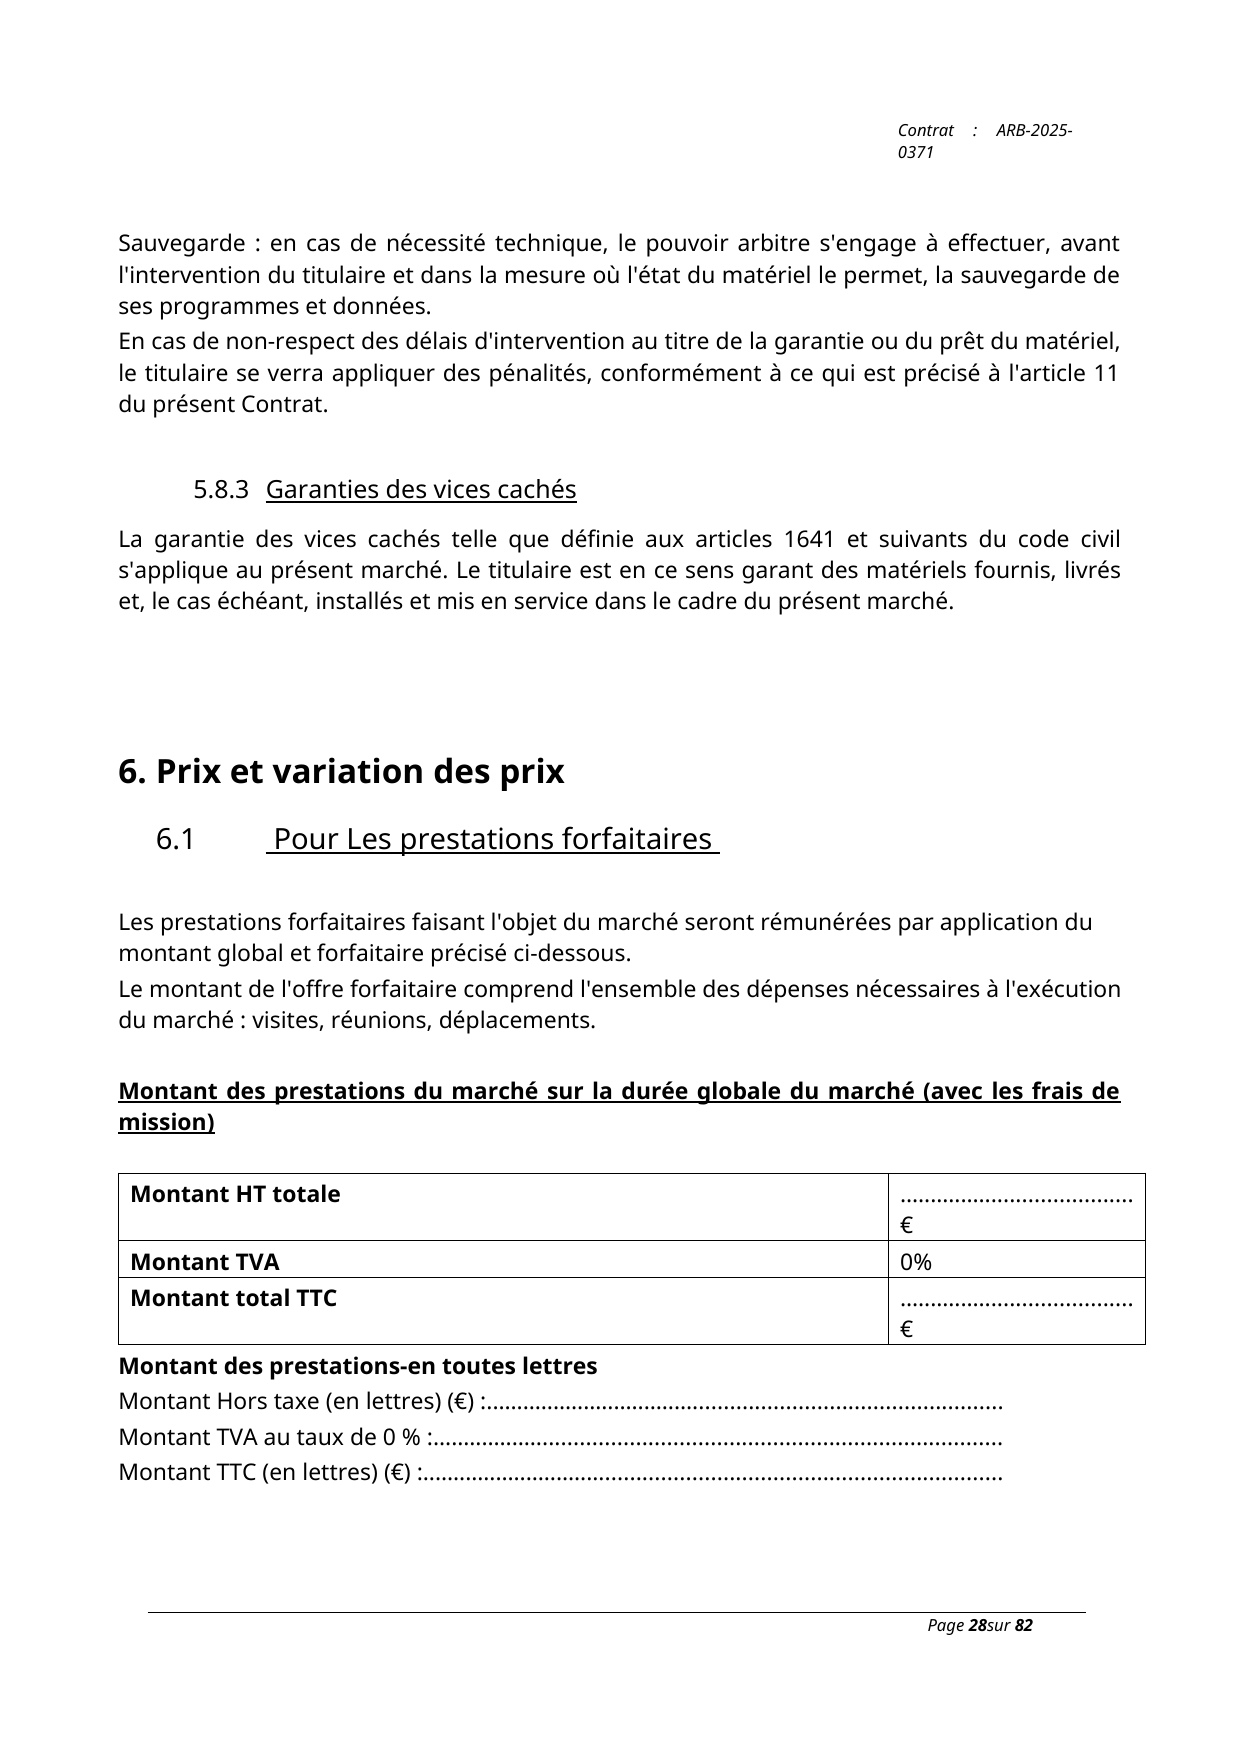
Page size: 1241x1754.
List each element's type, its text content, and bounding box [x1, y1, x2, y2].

table_cell € [889, 1278, 1145, 1344]
text Les prestations forfaitaires faisant l'objet du marché seront rémunérées par application du montant global et forfaitaire précisé ci-dessous. [118, 906, 1122, 968]
table_header Montant HT totale [119, 1174, 888, 1240]
text La garantie des vices cachés telle que définie aux articles 1641 et suivants du code civil s'applique au présent marché. Le titulaire est en ce sens garant des matériels fournis, livrés et, le cas échéant, installés et mis en service dans le cadre du présent marché. [118, 523, 1122, 617]
table_cell Montant TVA [119, 1241, 888, 1277]
table_header € [889, 1174, 1145, 1240]
text Montant TVA au taux de 0 % : [118, 1420, 1122, 1452]
text Montant des prestations-en toutes lettres [118, 1349, 1122, 1381]
text Pour Les prestations forfaitaires [156, 818, 1122, 858]
text Le montant de l'offre forfaitaire comprend l'ensemble des dépenses nécessaires à l'exécution du marché : visites, réunions, déplacements. [118, 972, 1122, 1035]
text Montant des prestations du marché sur la durée globale du marché (avec les frais de mission) [118, 1074, 1122, 1137]
text Garanties des vices cachés [193, 472, 1122, 506]
text Prix et variation des prix [118, 748, 1122, 793]
text En cas de non-respect des délais d'intervention au titre de la garantie ou du prêt du matériel, le titulaire se verra appliquer des pénalités, conformément à ce qui est précisé à l'article 11 du présent Contrat. [118, 325, 1122, 419]
table_cell Montant total TTC [119, 1278, 888, 1344]
text Montant Hors taxe (en lettres) (€) : [118, 1385, 1122, 1416]
text Montant TTC (en lettres) (€) : [118, 1456, 1122, 1487]
text Sauvegarde : en cas de nécessité technique, le pouvoir arbitre s'engage à effectuer, avant l'intervention du titulaire et dans la mesure où l'état du matériel le permet, la sauvegarde de ses programmes et données. [118, 227, 1122, 321]
table_cell 0% [889, 1241, 1145, 1277]
